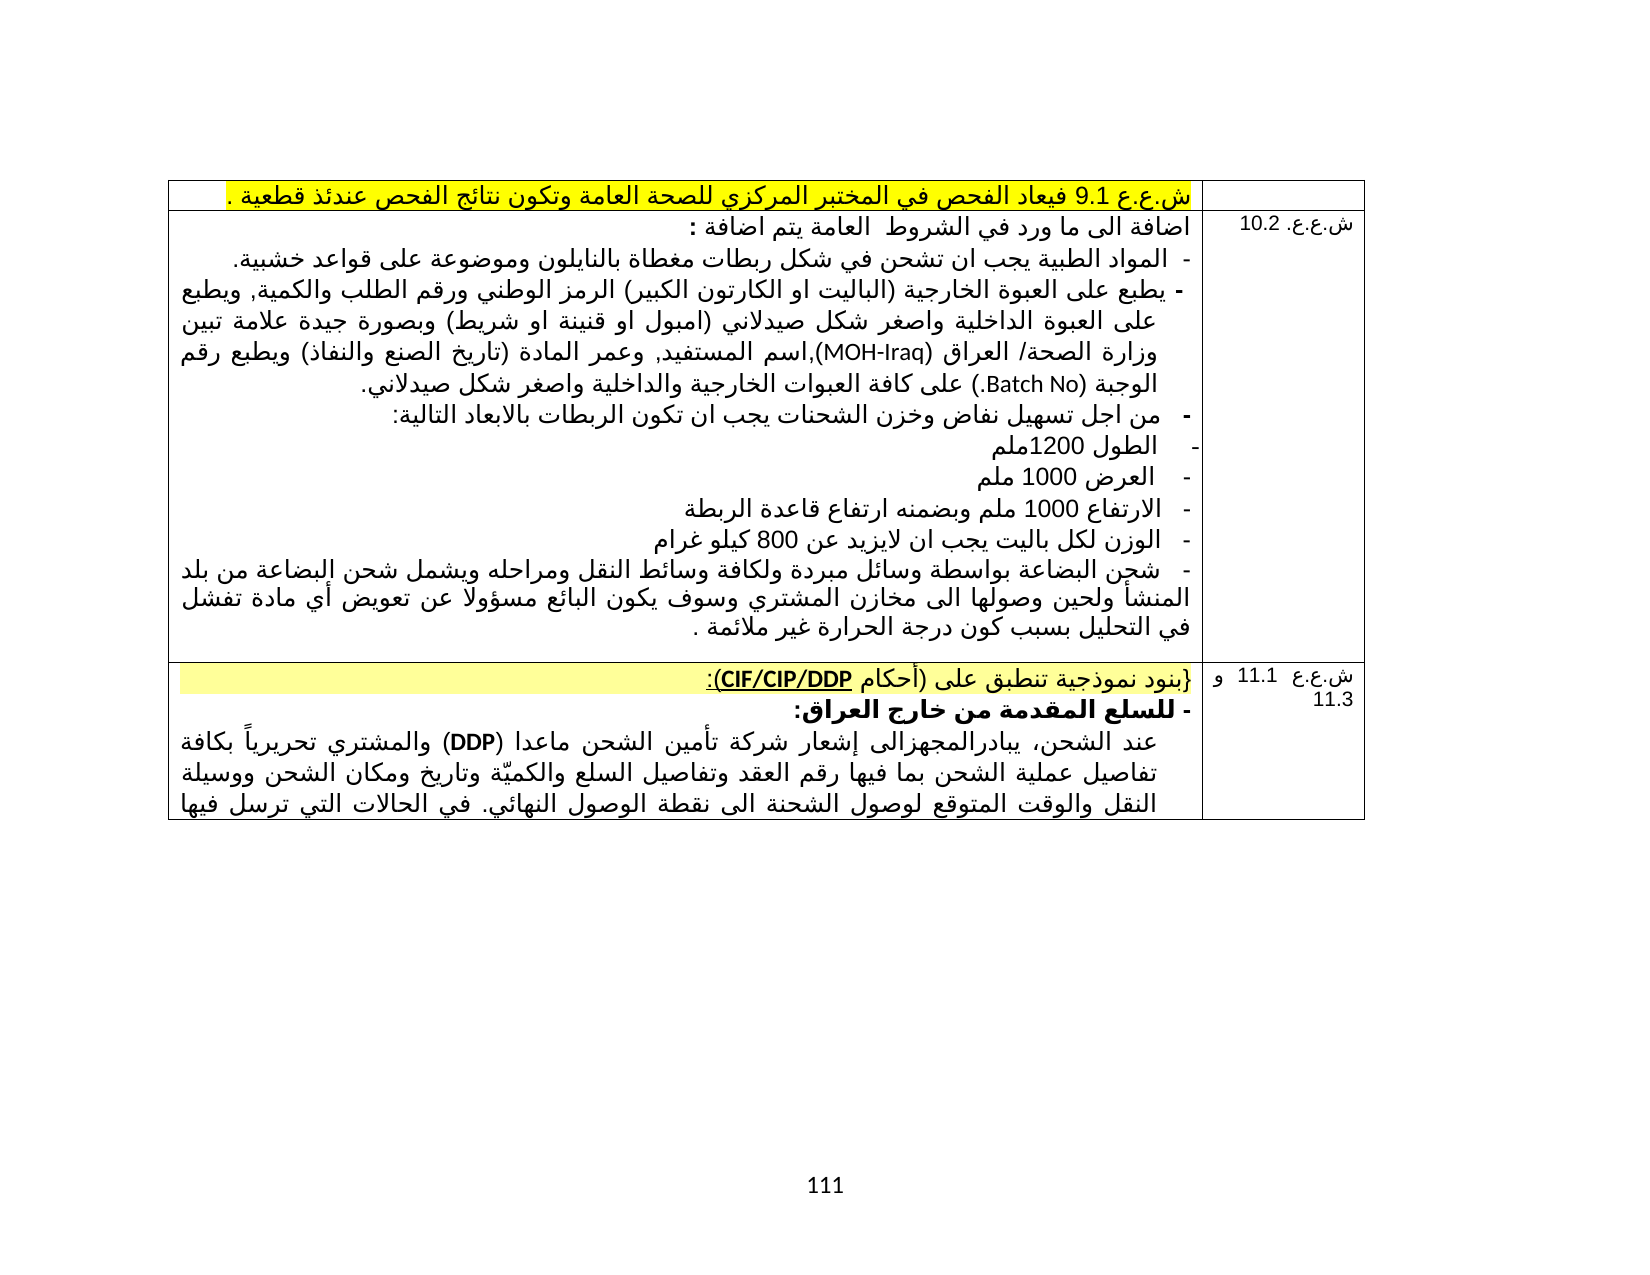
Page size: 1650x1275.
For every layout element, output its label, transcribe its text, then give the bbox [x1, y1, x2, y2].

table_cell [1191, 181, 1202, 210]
table_cell [1203, 181, 1364, 210]
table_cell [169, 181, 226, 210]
table_cell ش.ع.ع. 10.2 [1203, 211, 1364, 662]
table_cell اضافة الى ما ورد في الشروط العامة يتم اضافة : - المواد الطبية يجب ان تشحن في شكل ربطات مغطاة بالنايلون وموضوعة على قواعد خشبية. - يطبع على العبوة الخارجية (الباليت او الكارتون الكبير) الرمز الوطني ورقم الطلب والكمية, ويطبع على العبوة الداخلية واصغر شكل صيدلاني (امبول او قنينة او شريط) وبصورة جيدة علامة تبين وزارة الصحة/ العراق (MOH-Iraq),اسم المستفيد, وعمر المادة (تاريخ الصنع والنفاذ) ويطبع رقم الوجبة (Batch No.) على كافة العبوات الخارجية والداخلية واصغر شكل صيدلاني. - من اجل تسهيل نفاض وخزن الشحنات يجب ان تكون الربطات بالابعاد التالية: الطول 1200ملم - العرض 1000 ملم - الارتفاع 1000 ملم وبضمنه ارتفاع قاعدة الربطة - الوزن لكل باليت يجب ان لايزيد عن 800 كيلو غرام - شحن البضاعة بواسطة وسائل مبردة ولكافة وسائط النقل ومراحله ويشمل شحن البضاعة من بلد المنشأ ولحين وصولها الى مخازن المشتري وسوف يكون البائع مسؤولا عن تعويض أي مادة تفشل في التحليل بسبب كون درجة الحرارة غير ملائمة . [169, 211, 1202, 662]
table_cell ش.ع.ع 11.1 و11.3 [1203, 663, 1364, 819]
